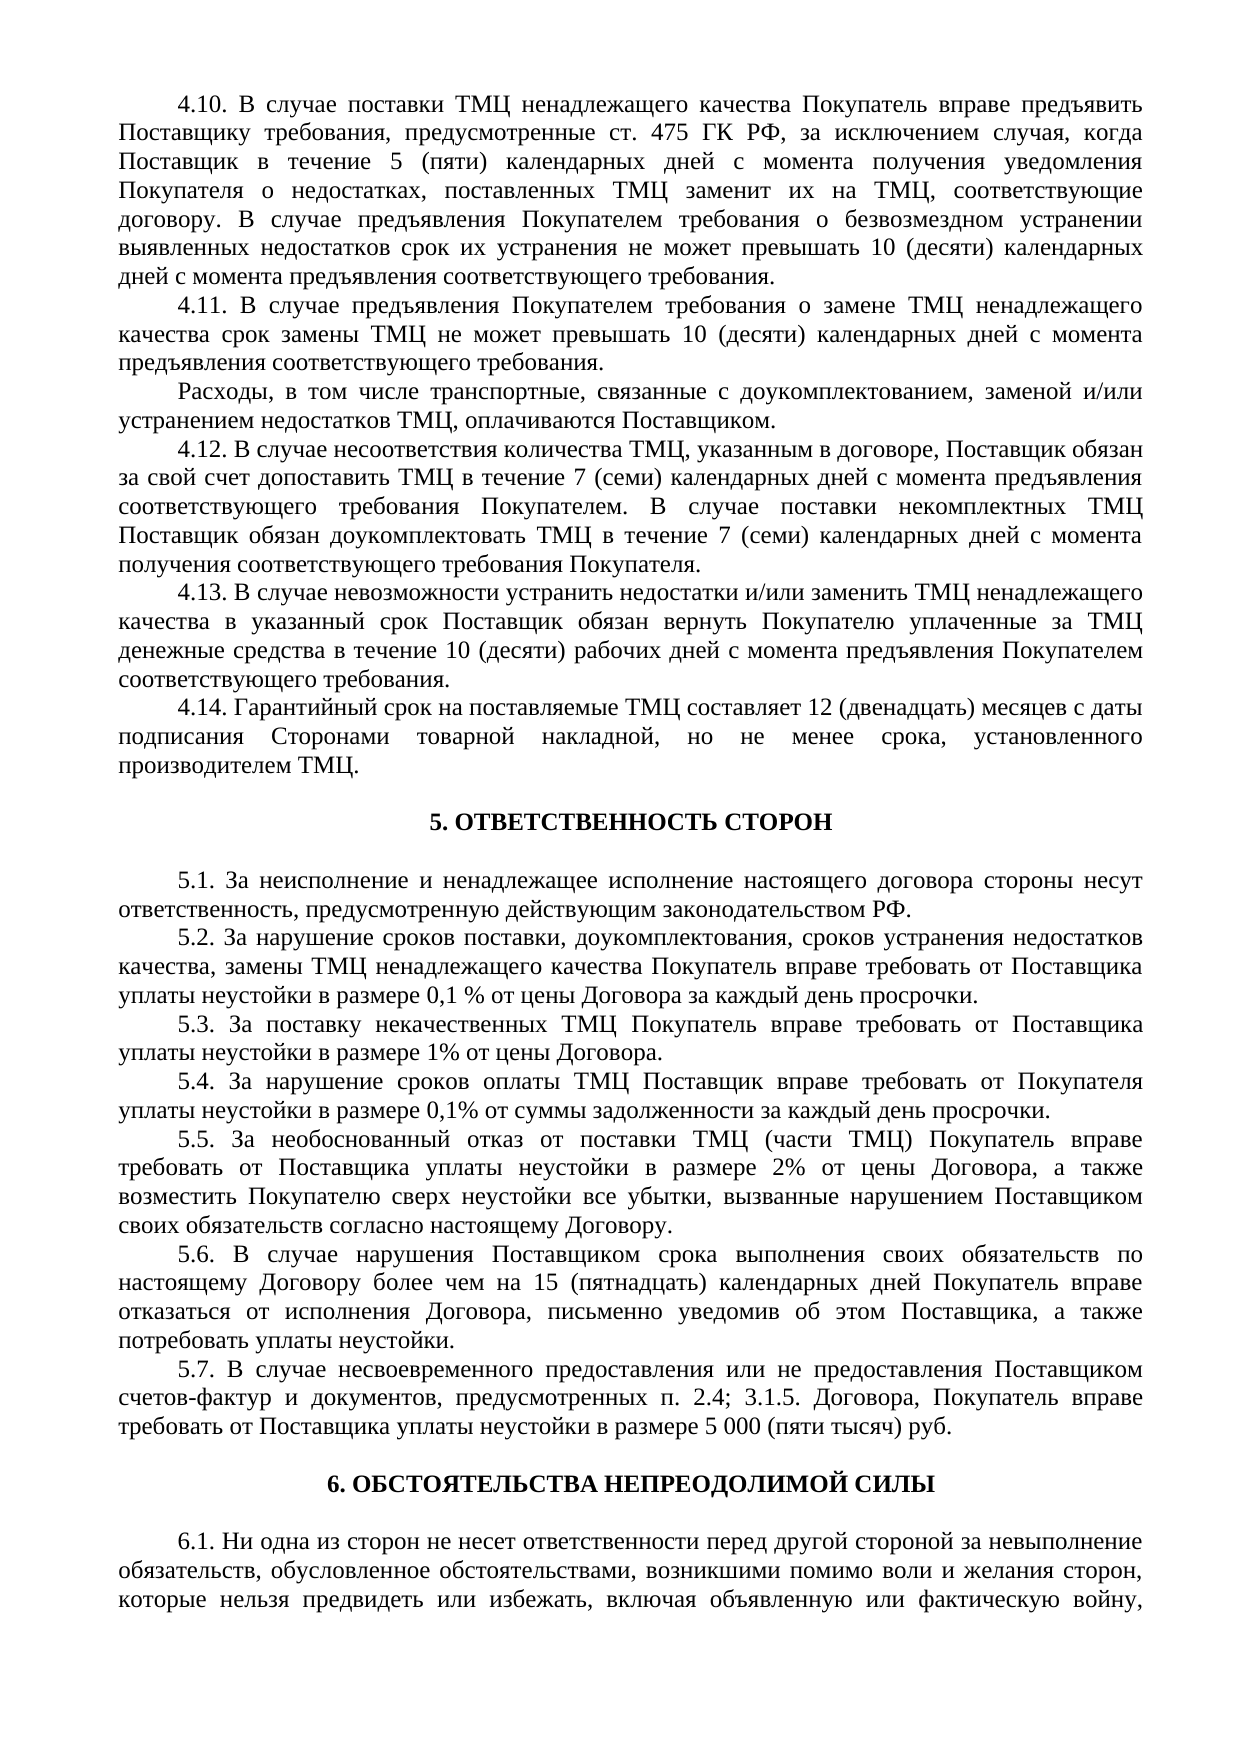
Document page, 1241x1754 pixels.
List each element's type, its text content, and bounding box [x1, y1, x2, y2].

text 4.13. В случае невозможности устранить недостатки и/или заменить ТМЦ ненадлежащего качества в указанный срок Поставщик обязан вернуть Покупателю уплаченные за ТМЦ денежные средства в течение 10 (десяти) рабочих дней с момента предъявления Покупателем соответствующего требования. [118, 577, 1144, 692]
text 5.2. За нарушение сроков поставки, доукомплектования, сроков устранения недостатков качества, замены ТМЦ ненадлежащего качества Покупатель вправе требовать от Поставщика уплаты неустойки в размере 0,1 % от цены Договора за каждый день просрочки. [118, 922, 1144, 1009]
text 6. ОБСТОЯТЕЛЬСТВА НЕПРЕОДОЛИМОЙ СИЛЫ [118, 1469, 1144, 1497]
text 5.6. В случае нарушения Поставщиком срока выполнения своих обязательств по настоящему Договору более чем на 15 (пятнадцать) календарных дней Покупатель вправе отказаться от исполнения Договора, письменно уведомив об этом Поставщика, а также потребовать уплаты неустойки. [118, 1239, 1144, 1354]
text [118, 1526, 1144, 1612]
text 4.11. В случае предъявления Покупателем требования о замене ТМЦ ненадлежащего качества срок замены ТМЦ не может превышать 10 (десяти) календарных дней с момента предъявления соответствующего требования. [118, 290, 1144, 376]
text 5.4. За нарушение сроков оплаты ТМЦ Поставщик вправе требовать от Покупателя уплаты неустойки в размере 0,1% от суммы задолженности за каждый день просрочки. [118, 1066, 1144, 1124]
text 4.12. В случае несоответствия количества ТМЦ, указанным в договоре, Поставщик обязан за свой счет допоставить ТМЦ в течение 7 (семи) календарных дней с момента предъявления соответствующего требования Покупателем. В случае поставки некомплектных ТМЦ Поставщик обязан доукомплектовать ТМЦ в течение 7 (семи) календарных дней с момента получения соответствующего требования Покупателя. [118, 434, 1144, 577]
text Расходы, в том числе транспортные, связанные с доукомплектованием, заменой и/или устранением недостатков ТМЦ, оплачиваются Поставщиком. [118, 376, 1144, 434]
text 5.7. В случае несвоевременного предоставления или не предоставления Поставщиком счетов-фактур и документов, предусмотренных п. 2.4; 3.1.5. Договора, Покупатель вправе требовать от Поставщика уплаты неустойки в размере 5 000 (пяти тысяч) руб. [118, 1354, 1144, 1440]
text 5. ОТВЕТСТВЕННОСТЬ СТОРОН [118, 807, 1144, 836]
text 4.14. Гарантийный срок на поставляемые ТМЦ составляет 12 (двенадцать) месяцев с даты подписания Сторонами товарной накладной, но не менее срока, установленного производителем ТМЦ. [118, 692, 1144, 779]
text 4.10. В случае поставки ТМЦ ненадлежащего качества Покупатель вправе предъявить Поставщику требования, предусмотренные ст. 475 ГК РФ, за исключением случая, когда Поставщик в течение 5 (пяти) календарных дней с момента получения уведомления Покупателя о недостатках, поставленных ТМЦ заменит их на ТМЦ, соответствующие договору. В случае предъявления Покупателем требования о безвозмездном устранении выявленных недостатков срок их устранения не может превышать 10 (десяти) календарных дней с момента предъявления соответствующего требования. [118, 89, 1144, 290]
text 5.1. За неисполнение и ненадлежащее исполнение настоящего договора стороны несут ответственность, предусмотренную действующим законодательством РФ. [118, 865, 1144, 922]
text 5.3. За поставку некачественных ТМЦ Покупатель вправе требовать от Поставщика уплаты неустойки в размере 1% от цены Договора. [118, 1009, 1144, 1066]
text 5.5. За необоснованный отказ от поставки ТМЦ (части ТМЦ) Покупатель вправе требовать от Поставщика уплаты неустойки в размере 2% от цены Договора, а также возместить Покупателю сверх неустойки все убытки, вызванные нарушением Поставщиком своих обязательств согласно настоящему Договору. [118, 1124, 1144, 1239]
